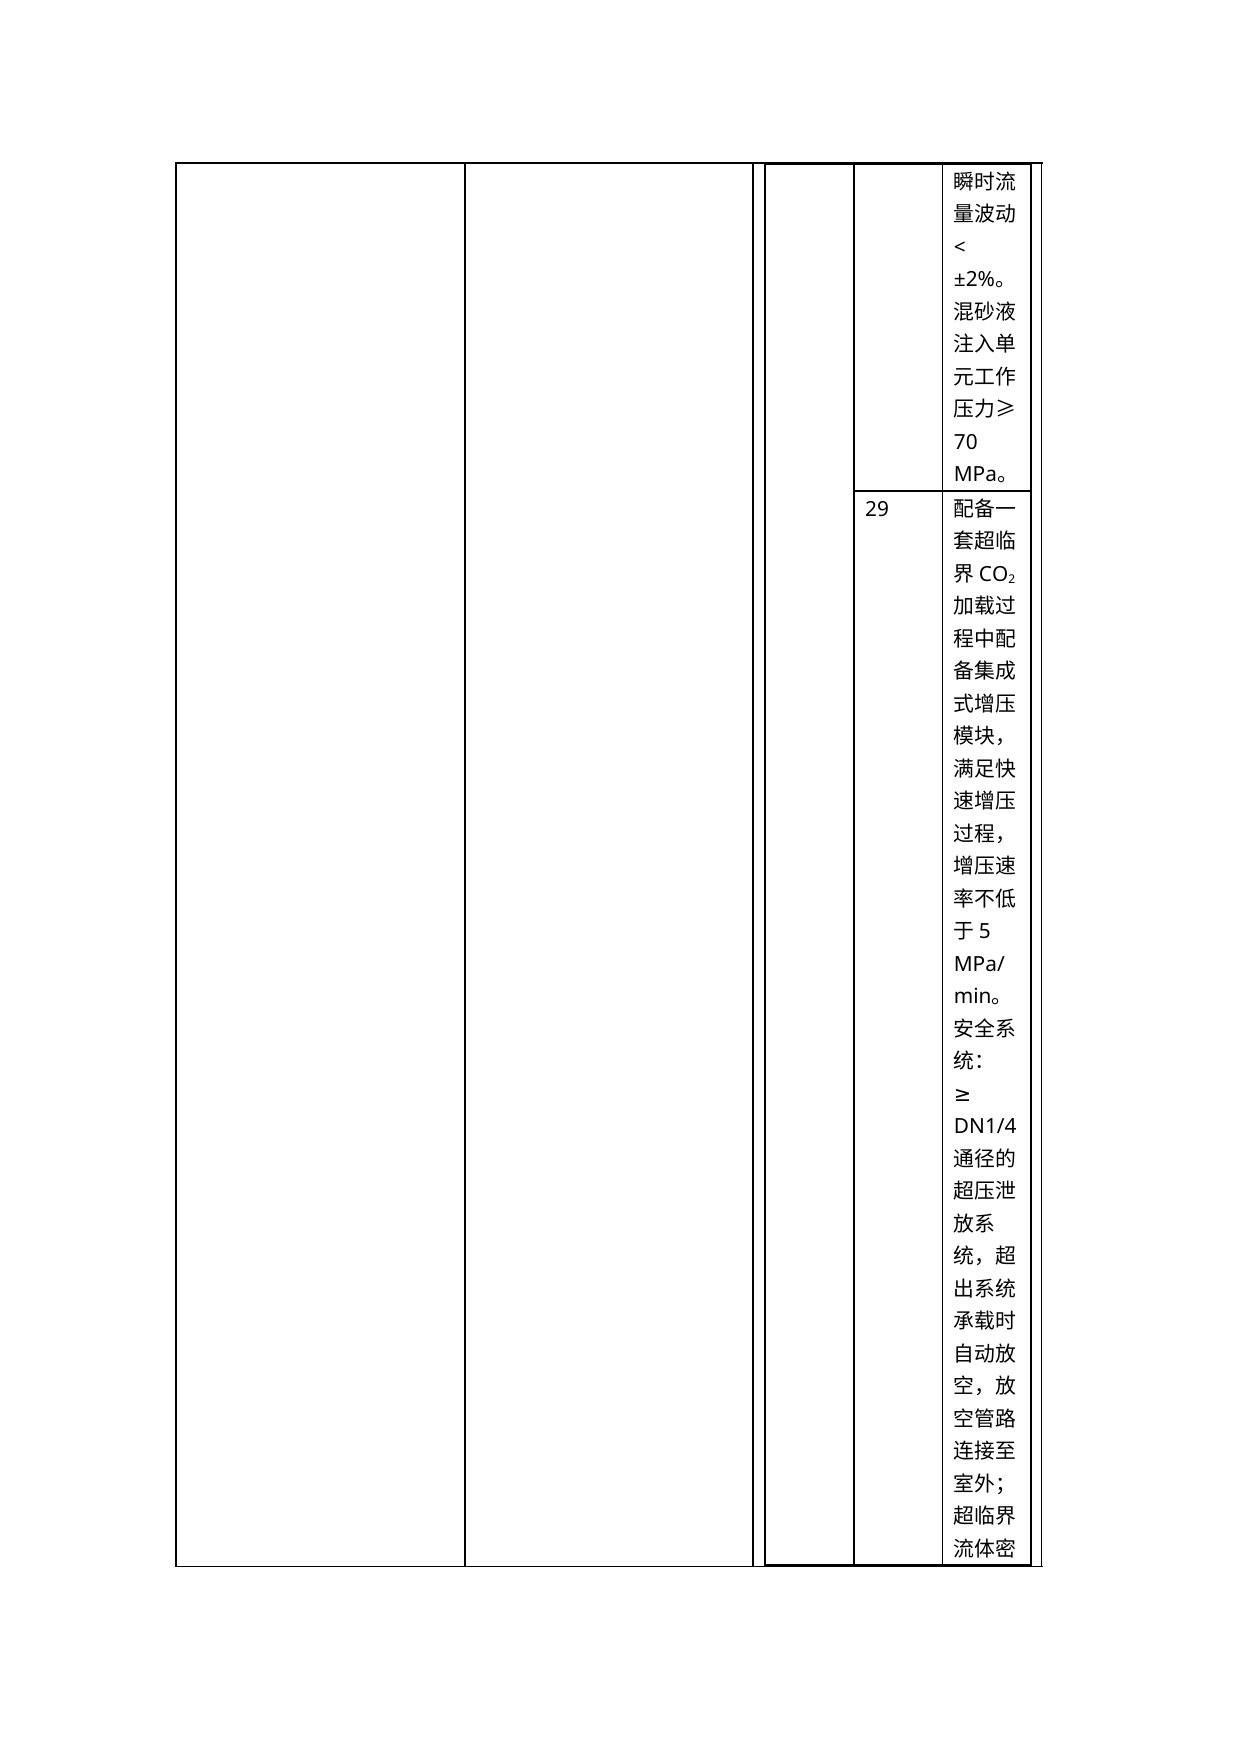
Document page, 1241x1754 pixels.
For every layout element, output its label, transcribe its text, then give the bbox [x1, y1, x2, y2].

table_cell [766, 165, 853, 1564]
table_cell [855, 165, 942, 490]
table_cell [943, 492, 1030, 1564]
table_cell [855, 492, 942, 1564]
table_cell [943, 165, 1030, 490]
table_cell [754, 164, 764, 1566]
table_cell [466, 164, 752, 1566]
table_cell [1032, 164, 1041, 1566]
table_cell 1 [177, 164, 464, 1566]
